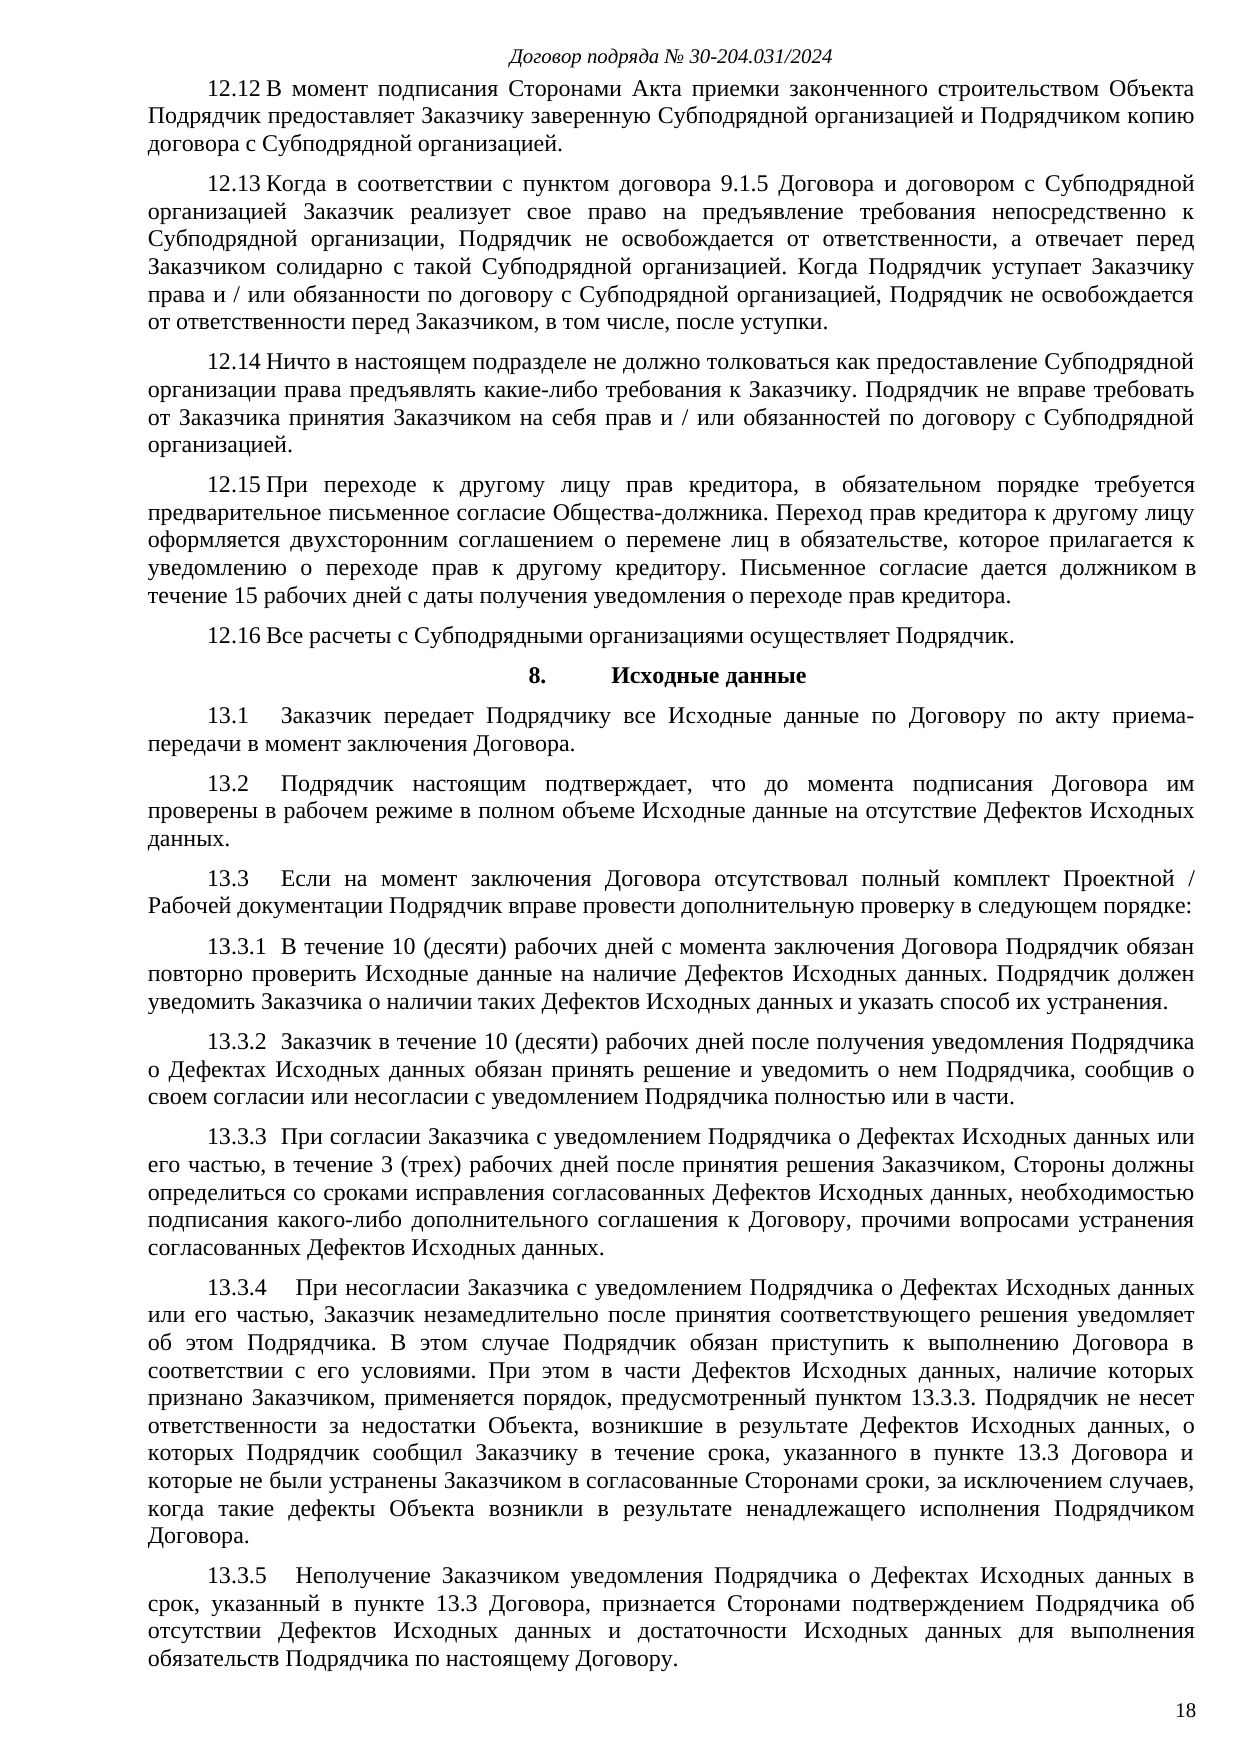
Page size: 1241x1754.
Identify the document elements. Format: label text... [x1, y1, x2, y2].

list При переходе к другому лицу прав кредитора, в обязательном порядке требуется предварительное письменное согласие Общества-должника. Переход прав кредитора к другому лицу оформляется двухсторонним соглашением о перемене лиц в обязательстве, которое прилагается к уведомлению о переходе прав к другому кредитору. Письменное согласие дается должником в течение 15 рабочих дней с даты получения уведомления о переходе прав кредитора. [148, 470, 1196, 608]
list Ничто в настоящем подразделе не должно толковаться как предоставление Субподрядной организации права предъявлять какие-либо требования к Заказчику. Подрядчик не вправе требовать от Заказчика принятия Заказчиком на себя прав и / или обязанностей по договору с Субподрядной организацией. [148, 347, 1196, 458]
list Подрядчик настоящим подтверждает, что до момента подписания Договора им проверены в рабочем режиме в полном объеме Исходные данные на отсутствие Дефектов Исходных данных. [148, 769, 1196, 851]
list При несогласии Заказчика с уведомлением Подрядчика о Дефектах Исходных данных или его частью, Заказчик незамедлительно после принятия соответствующего решения уведомляет об этом Подрядчика. В этом случае Подрядчик обязан приступить к выполнению Договора в соответствии с его условиями. При этом в части Дефектов Исходных данных, наличие которых признано Заказчиком, применяется порядок, предусмотренный пунктом 13.3.3. Подрядчик не несет ответственности за недостатки Объекта, возникшие в результате Дефектов Исходных данных, о которых Подрядчик сообщил Заказчику в течение срока, указанного в пункте 13.3 Договора и которые не были устранены Заказчиком в согласованные Сторонами сроки, за исключением случаев, когда такие дефекты Объекта возникли в результате ненадлежащего исполнения Подрядчиком Договора. [148, 1273, 1196, 1549]
list В течение 10 (десяти) рабочих дней с момента заключения Договора Подрядчик обязан повторно проверить Исходные данные на наличие Дефектов Исходных данных. Подрядчик должен уведомить Заказчика о наличии таких Дефектов Исходных данных и указать способ их устранения. [148, 932, 1196, 1014]
list Заказчик передает Подрядчику все Исходные данные по Договору по акту приема-передачи в момент заключения Договора. [148, 701, 1196, 756]
list Когда в соответствии с пунктом договора 9.1.5 Договора и договором с Субподрядной организацией Заказчик реализует свое право на предъявление требования непосредственно к Субподрядной организации, Подрядчик не освобождается от ответственности, а отвечает перед Заказчиком солидарно с такой Субподрядной организацией. Когда Подрядчик уступает Заказчику права и / или обязанности по договору с Субподрядной организацией, Подрядчик не освобождается от ответственности перед Заказчиком, в том числе, после уступки. [148, 169, 1196, 335]
list Заказчик в течение 10 (десяти) рабочих дней после получения уведомления Подрядчика о Дефектах Исходных данных обязан принять решение и уведомить о нем Подрядчика, сообщив о своем согласии или несогласии с уведомлением Подрядчика полностью или в части. [148, 1027, 1196, 1110]
list Неполучение Заказчиком уведомления Подрядчика о Дефектах Исходных данных в срок, указанный в пункте 13.3 Договора, признается Сторонами подтверждением Подрядчика об отсутствии Дефектов Исходных данных и достаточности Исходных данных для выполнения обязательств Подрядчика по настоящему Договору. [148, 1561, 1196, 1672]
text Исходные данные [148, 661, 1196, 688]
list Все расчеты с Субподрядными организациями осуществляет Подрядчик. [148, 621, 1196, 648]
list Если на момент заключения Договора отсутствовал полный комплект Проектной / Рабочей документации Подрядчик вправе провести дополнительную проверку в следующем порядке: [148, 864, 1196, 919]
list При согласии Заказчика с уведомлением Подрядчика о Дефектах Исходных данных или его частью, в течение 3 (трех) рабочих дней после принятия решения Заказчиком, Стороны должны определиться со сроками исправления согласованных Дефектов Исходных данных, необходимостью подписания какого-либо дополнительного соглашения к Договору, прочими вопросами устранения согласованных Дефектов Исходных данных. [148, 1122, 1196, 1260]
list В момент подписания Сторонами Акта приемки законченного строительством Объекта Подрядчик предоставляет Заказчику заверенную Субподрядной организацией и Подрядчиком копию договора с Субподрядной организацией. [148, 74, 1196, 157]
